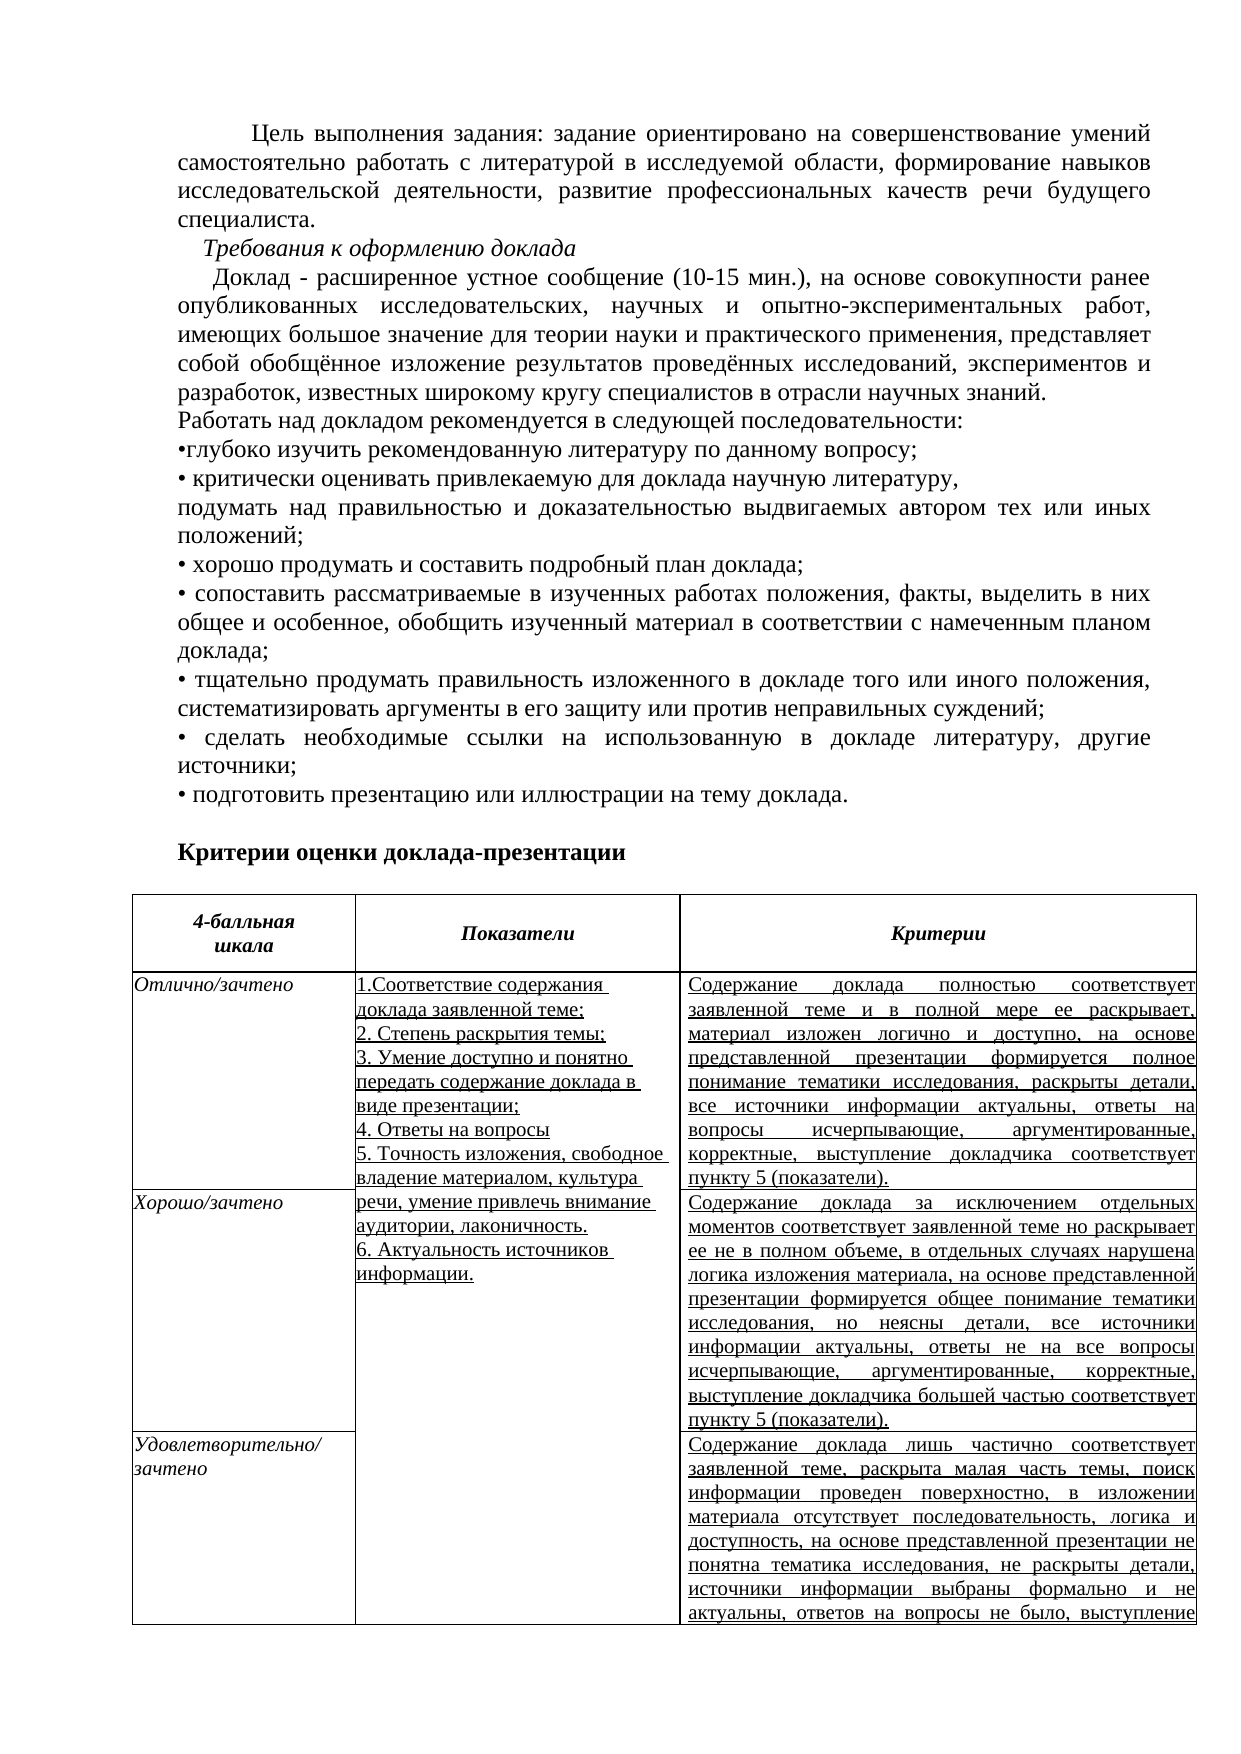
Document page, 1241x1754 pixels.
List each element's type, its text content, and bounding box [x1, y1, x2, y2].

text Критерии оценки доклада-презентации [177, 837, 1152, 866]
text • подготовить презентацию или иллюстрации на тему доклада. [177, 779, 1152, 808]
table_header Критерии [681, 895, 1196, 971]
text •глубоко изучить рекомендованную литературу по данному вопросу; [177, 434, 1152, 463]
table_cell 1.Соответствие содержания доклада заявленной теме; 2. Степень раскрытия темы; 3. Умение доступно и понятно передать содержание доклада в виде презентации; 4. Ответы на вопросы 5. Точность изложения, свободное владение материалом, культура речи, умение привлечь внимание аудитории, лаконичность. 6. Актуальность источников информации. [356, 973, 679, 1624]
text • хорошо продумать и составить подробный план доклада; [177, 549, 1152, 578]
text • сопоставить рассматриваемые в изученных работах положения, факты, выделить в них общее и особенное, обобщить изученный материал в соответствии с намеченным планом доклада; [177, 578, 1152, 664]
text • тщательно продумать правильность изложенного в докладе того или иного положения, систематизировать аргументы в его защиту или против неправильных суждений; [177, 664, 1152, 722]
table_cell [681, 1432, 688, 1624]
text Работать над докладом рекомендуется в следующей последовательности: [177, 406, 1152, 434]
text Цель выполнения задания: задание ориентировано на совершенствование умений самостоятельно работать с литературой в исследуемой области, формирование навыков исследовательской деятельности, развитие профессиональных качеств речи будущего специалиста. [177, 118, 1152, 233]
table_cell Содержание доклада полностью соответствует заявленной теме и в полной мере ее раскрывает, материал изложен логично и доступно, на основе представленной презентации формируется полное понимание тематики исследования, раскрыты детали, все источники информации актуальны, ответы на вопросы исчерпывающие, аргументированные, корректные, выступление докладчика соответствует пункту 5 (показатели). [681, 973, 1196, 1189]
table_header Показатели [356, 895, 679, 971]
text • критически оценивать привлекаемую для доклада научную литературу, [177, 463, 1152, 492]
table_cell Содержание доклада за исключением отдельных моментов соответствует заявленной теме но раскрывает ее не в полном объеме, в отдельных случаях нарушена логика изложения материала, на основе представленной презентации формируется общее понимание тематики исследования, но неясны детали, все источники информации актуальны, ответы не на все вопросы исчерпывающие, аргументированные, корректные, выступление докладчика большей частью соответствует пункту 5 (показатели). [681, 1190, 1196, 1431]
text • сделать необходимые ссылки на использованную в докладе литературу, другие источники; [177, 722, 1152, 779]
text Доклад - расширенное устное сообщение (10-15 мин.), на основе совокупности ранее опубликованных исследовательских, научных и опытно-экспериментальных работ, имеющих большое значение для теории науки и практического применения, представляет собой обобщённое изложение результатов проведённых исследований, экспериментов и разработок, известных широкому кругу специалистов в отрасли научных знаний. [177, 262, 1152, 406]
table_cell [133, 1432, 355, 1624]
table_cell Отлично/зачтено [133, 973, 355, 1189]
table_header 4-балльная шкала [133, 895, 355, 971]
text подумать над правильностью и доказательностью выдвигаемых автором тех или иных положений; [177, 492, 1152, 549]
text Требования к оформлению доклада [177, 233, 1152, 262]
table_cell Хорошо/зачтено [133, 1190, 355, 1431]
